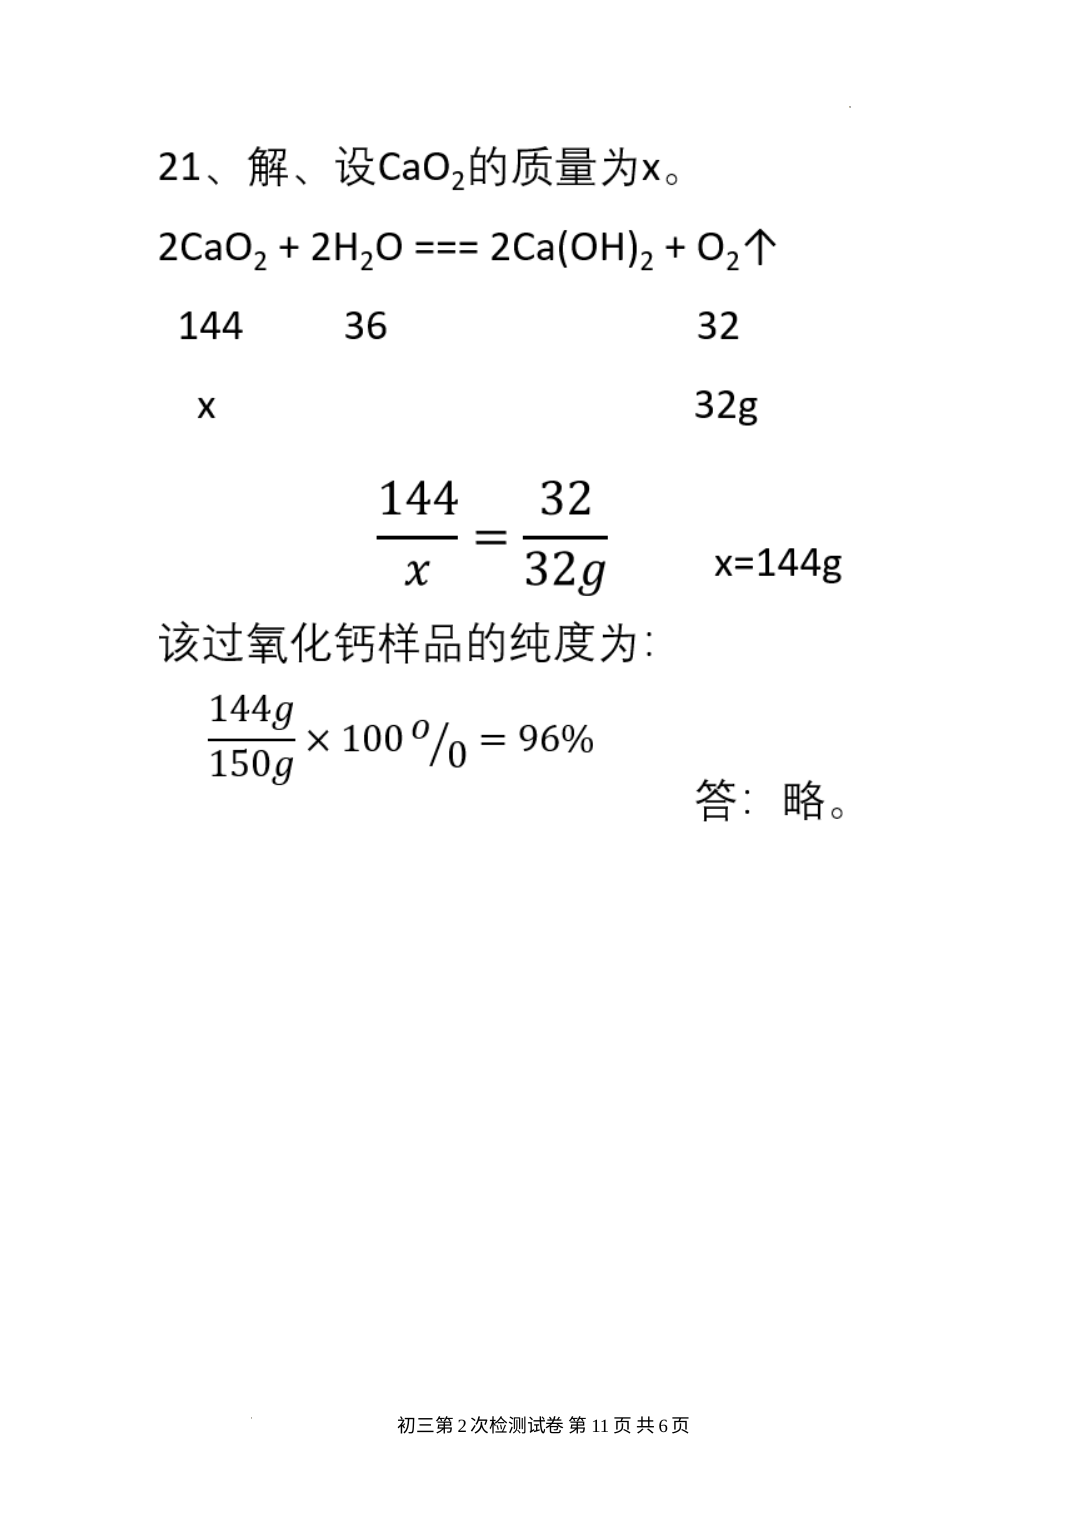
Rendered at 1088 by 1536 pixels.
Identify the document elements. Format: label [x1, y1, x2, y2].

picture [118, 130, 983, 829]
